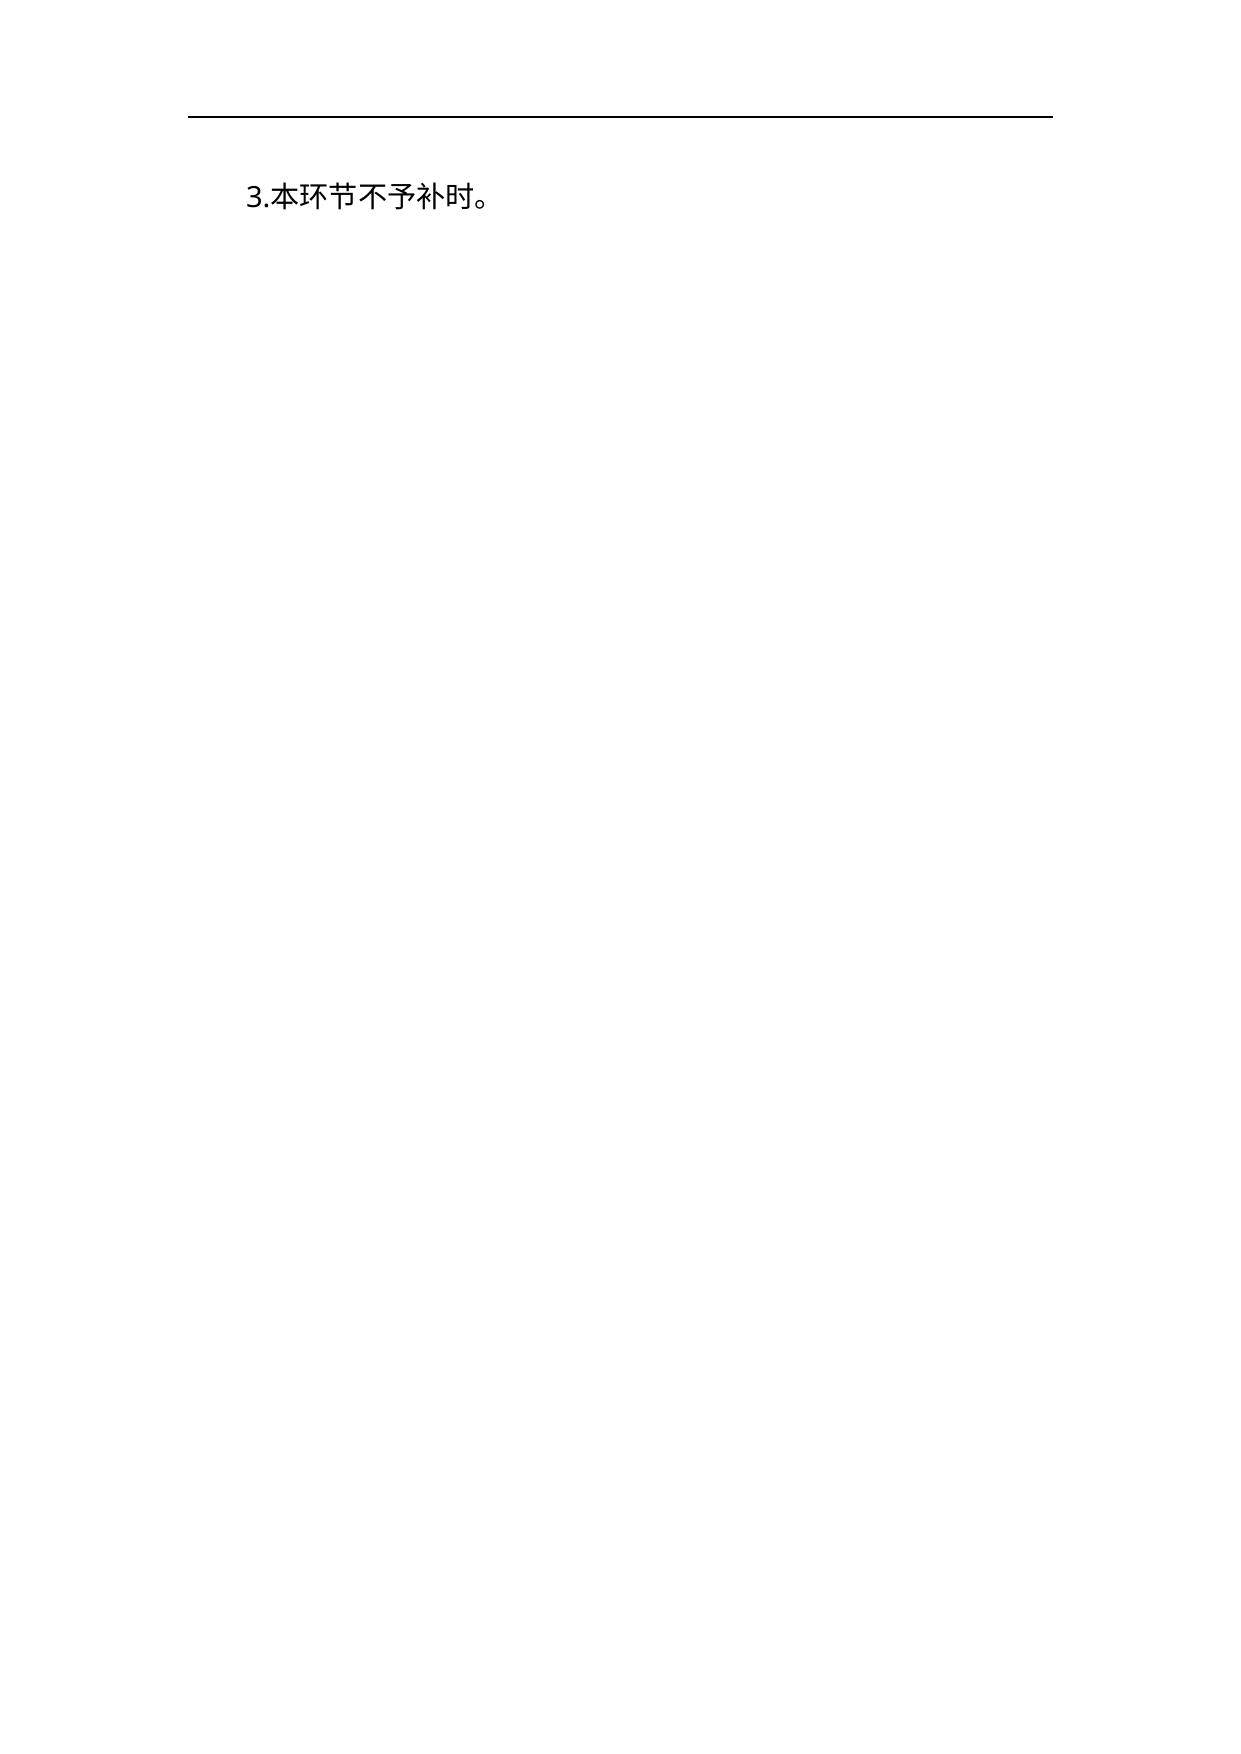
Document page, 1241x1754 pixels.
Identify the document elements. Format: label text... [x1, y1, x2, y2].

text 3.本环节不予补时。 [187, 162, 1053, 227]
